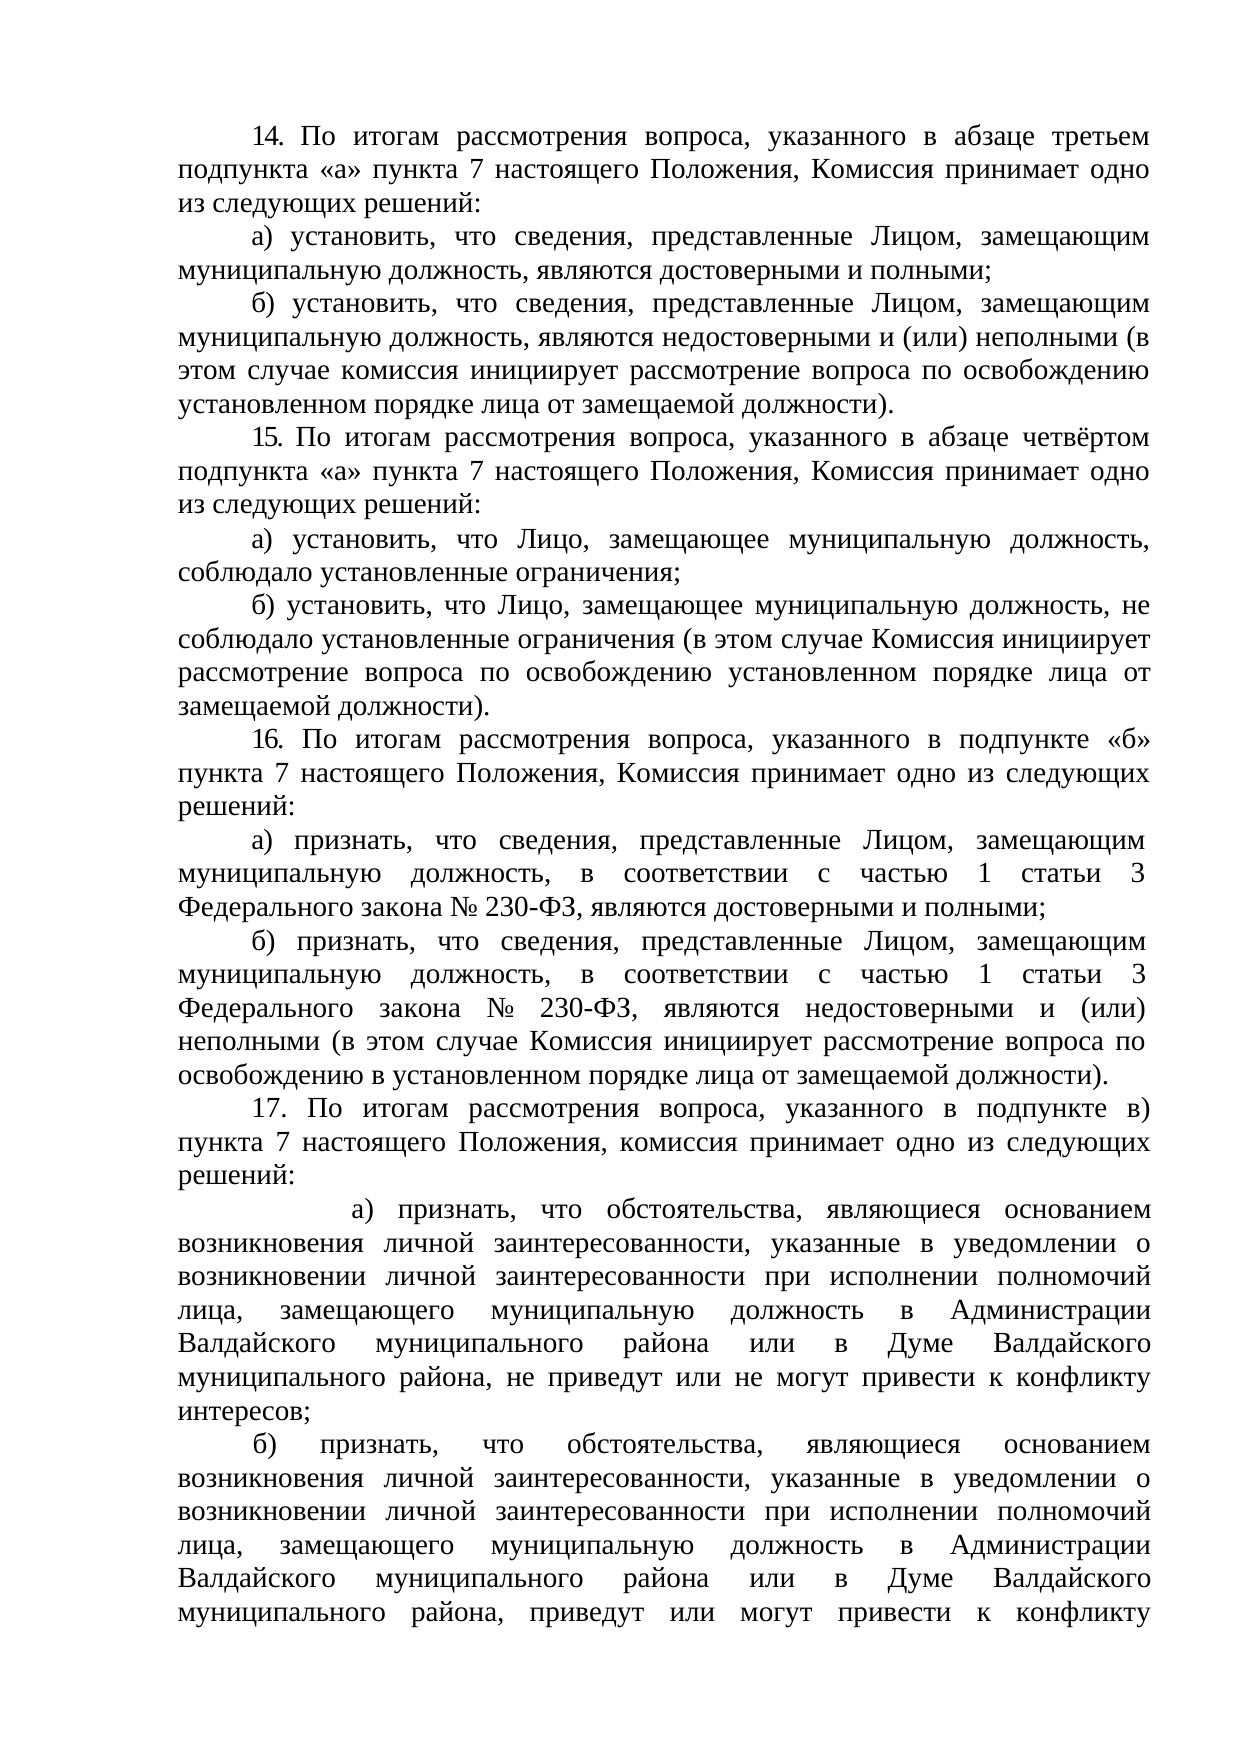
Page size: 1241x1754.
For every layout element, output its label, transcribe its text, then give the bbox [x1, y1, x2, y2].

text 17. По итогам рассмотрения вопроса, указанного в подпункте в) пункта 7 настоящего Положения, комиссия принимает одно из следующих решений: [178, 1091, 1152, 1191]
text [177, 1426, 1152, 1627]
text б) признать, что сведения, представленные Лицом, замещающим муниципальную должность, в соответствии с частью 1 статьи 3 Федерального закона № 230-ФЗ, являются недостоверными и (или) неполными (в этом случае Комиссия инициирует рассмотрение вопроса по освобождению в установленном порядке лица от замещаемой должности). [178, 923, 1147, 1091]
text б) установить, что Лицо, замещающее муниципальную должность, не соблюдало установленные ограничения (в этом случае Комиссия инициирует рассмотрение вопроса по освобождению установленном порядке лица от замещаемой должности). [178, 588, 1152, 722]
text а) признать, что обстоятельства, являющиеся основанием возникновения личной заинтересованности, указанные в уведомлении о возникновении личной заинтересованности при исполнении полномочий лица, замещающего муниципальную должность в Администрации Валдайского муниципального района или в Думе Валдайского муниципального района, не приведут или не могут привести к конфликту интересов; [177, 1191, 1152, 1426]
text а) установить, что сведения, представленные Лицом, замещающим муниципальную должность, являются достоверными и полными; [178, 219, 1150, 286]
text 16. По итогам рассмотрения вопроса, указанного в подпункте «б» пункта 7 настоящего Положения, Комиссия принимает одно из следующих решений: [178, 722, 1152, 822]
text а) установить, что Лицо, замещающее муниципальную должность, соблюдало установленные ограничения; [178, 522, 1150, 588]
text 15. По итогам рассмотрения вопроса, указанного в абзаце четвёртом подпункта «а» пункта 7 настоящего Положения, Комиссия принимает одно из следующих решений: [178, 420, 1151, 521]
text а) признать, что сведения, представленные Лицом, замещающим муниципальную должность, в соответствии с частью 1 статьи 3 Федерального закона № 230-ФЗ, являются достоверными и полными; [178, 822, 1146, 923]
text 14. По итогам рассмотрения вопроса, указанного в абзаце третьем подпункта «а» пункта 7 настоящего Положения, Комиссия принимает одно из следующих решений: [178, 118, 1151, 219]
text б) установить, что сведения, представленные Лицом, замещающим муниципальную должность, являются недостоверными и (или) неполными (в этом случае комиссия инициирует рассмотрение вопроса по освобождению установленном порядке лица от замещаемой должности). [178, 286, 1151, 420]
